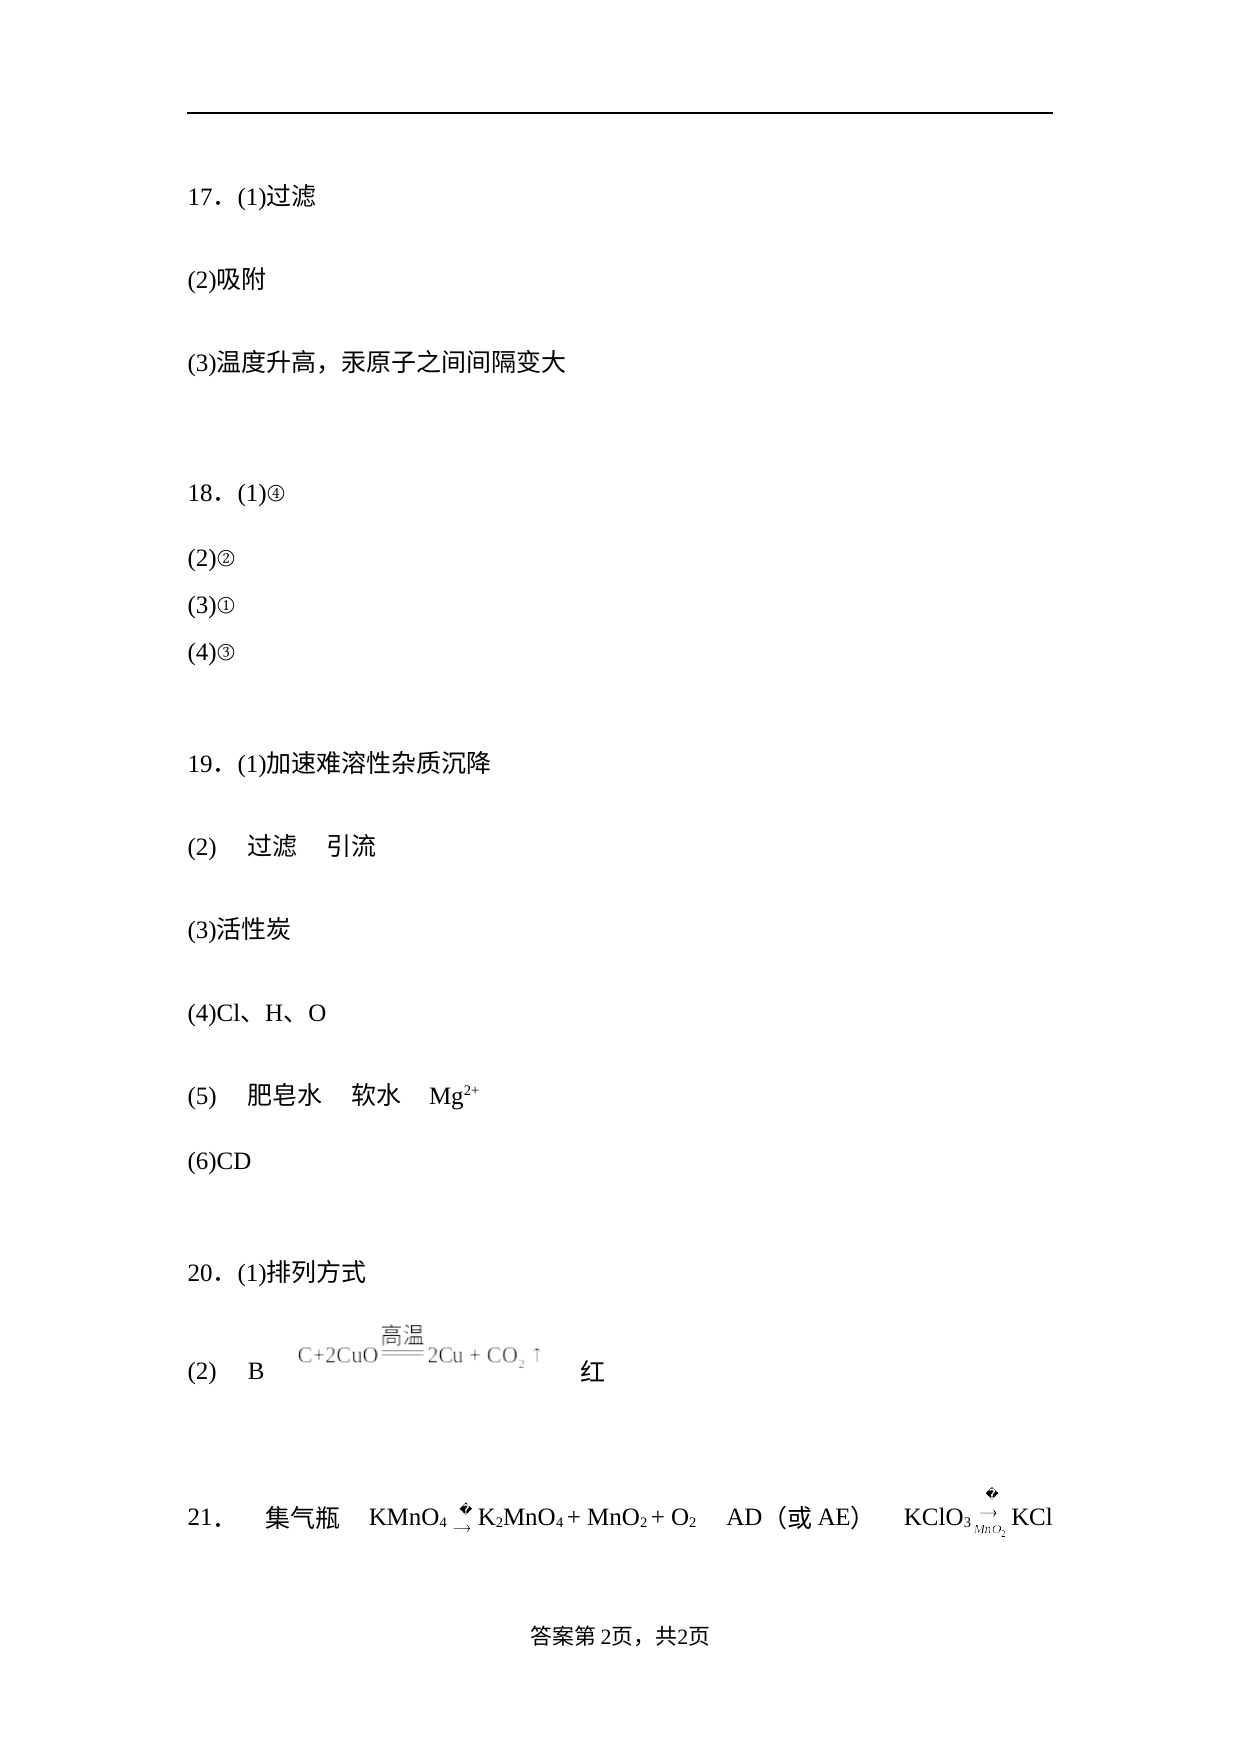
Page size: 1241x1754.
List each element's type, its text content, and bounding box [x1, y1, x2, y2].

text (3)活性炭 [187, 895, 1053, 960]
text 17．(1)过滤 [187, 162, 1053, 227]
text (3)① [187, 588, 1053, 621]
text (2)吸附 [187, 245, 1053, 310]
text (2)② [187, 541, 1053, 574]
text 20．(1)排列方式 [187, 1238, 1053, 1303]
text (3)温度升高，汞原子之间间隔变大 [187, 328, 1053, 393]
text (4)③ [187, 635, 1053, 668]
text (5) 肥皂水 软水 Mg2+ [187, 1061, 1053, 1126]
text (2) 过滤 引流 [187, 812, 1053, 877]
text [187, 1484, 1053, 1549]
text (4)Cl、H、O [187, 978, 1053, 1043]
text 19．(1)加速难溶性杂质沉降 [187, 729, 1053, 794]
text (6)CD [187, 1144, 1053, 1177]
text 18．(1)④ [187, 458, 1053, 523]
text (2) B 红 [187, 1321, 1053, 1419]
